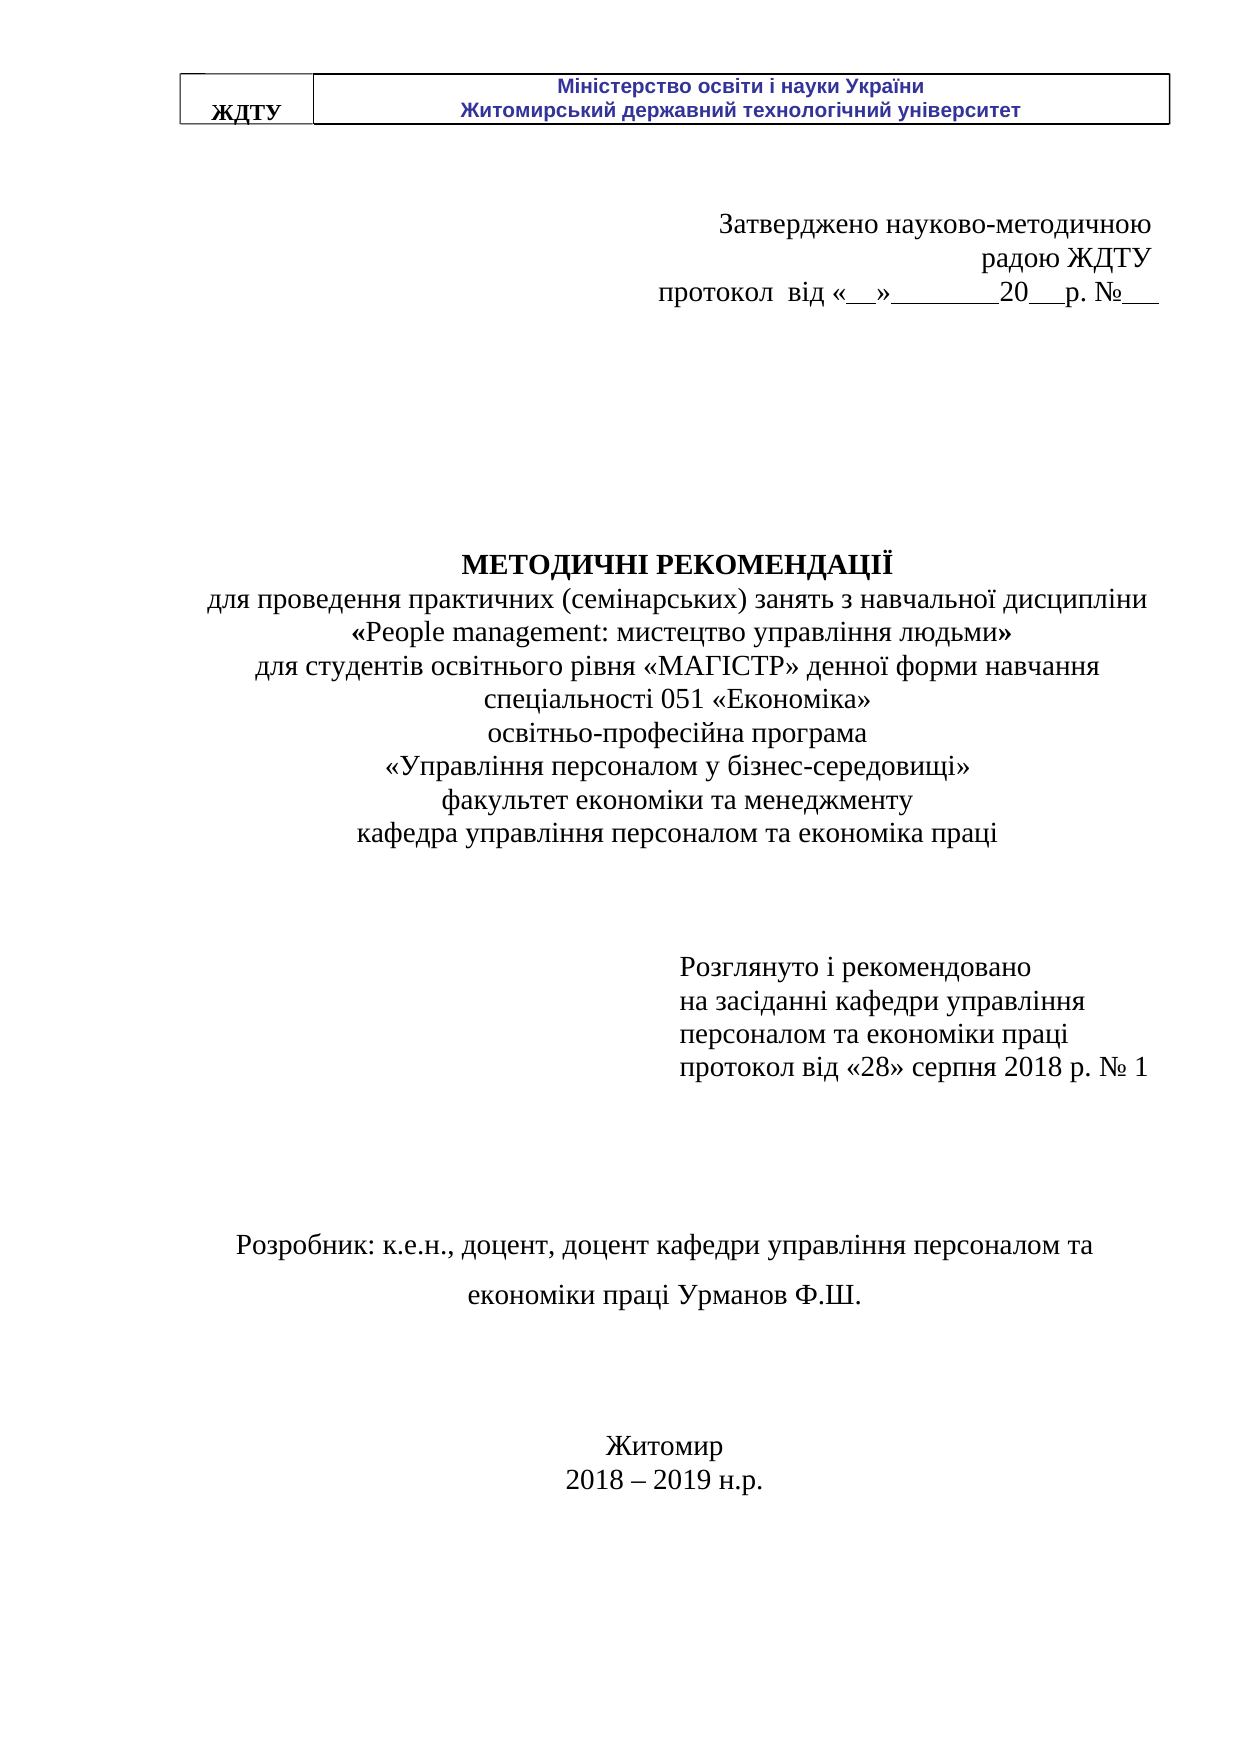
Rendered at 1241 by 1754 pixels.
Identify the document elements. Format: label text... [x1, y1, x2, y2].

subtitle «People management: мистецтво управління людьми» [351, 614, 1209, 648]
text протокол від «28» серпня 2018 р. № 1 [679, 1050, 1209, 1083]
text Розглянуто і рекомендовано [679, 949, 1209, 982]
text для студентів освітнього рівня «МАГІСТР» денної форми навчання [146, 648, 1209, 681]
text радою ЖДТУ протокол від « » 20 р. № [658, 240, 1159, 307]
text Затверджено науково-методичною [719, 207, 1209, 240]
text Розробник: к.е.н., доцент, доцент кафедри управління персоналом та економіки праці Урманов Ф.Ш. [179, 1227, 1150, 1311]
text спеціальності 051 «Економіка» [146, 681, 1209, 715]
text Житомир 2018 – 2019 н.р. [565, 1428, 765, 1495]
text МЕТОДИЧНІ РЕКОМЕНДАЦІЇ [146, 548, 1209, 581]
text факультет економіки та менеджменту [146, 782, 1209, 816]
text на засіданні кафедри управління персоналом та економіки праці [679, 983, 1087, 1050]
text освітньо-професійна програма [146, 715, 1209, 748]
text «Управління персоналом у бізнес-середовищі» [146, 748, 1209, 782]
text для проведення практичних (семінарських) занять з навчальної дисципліни [146, 581, 1209, 614]
text кафедра управління персоналом та економіка праці [146, 816, 1209, 849]
